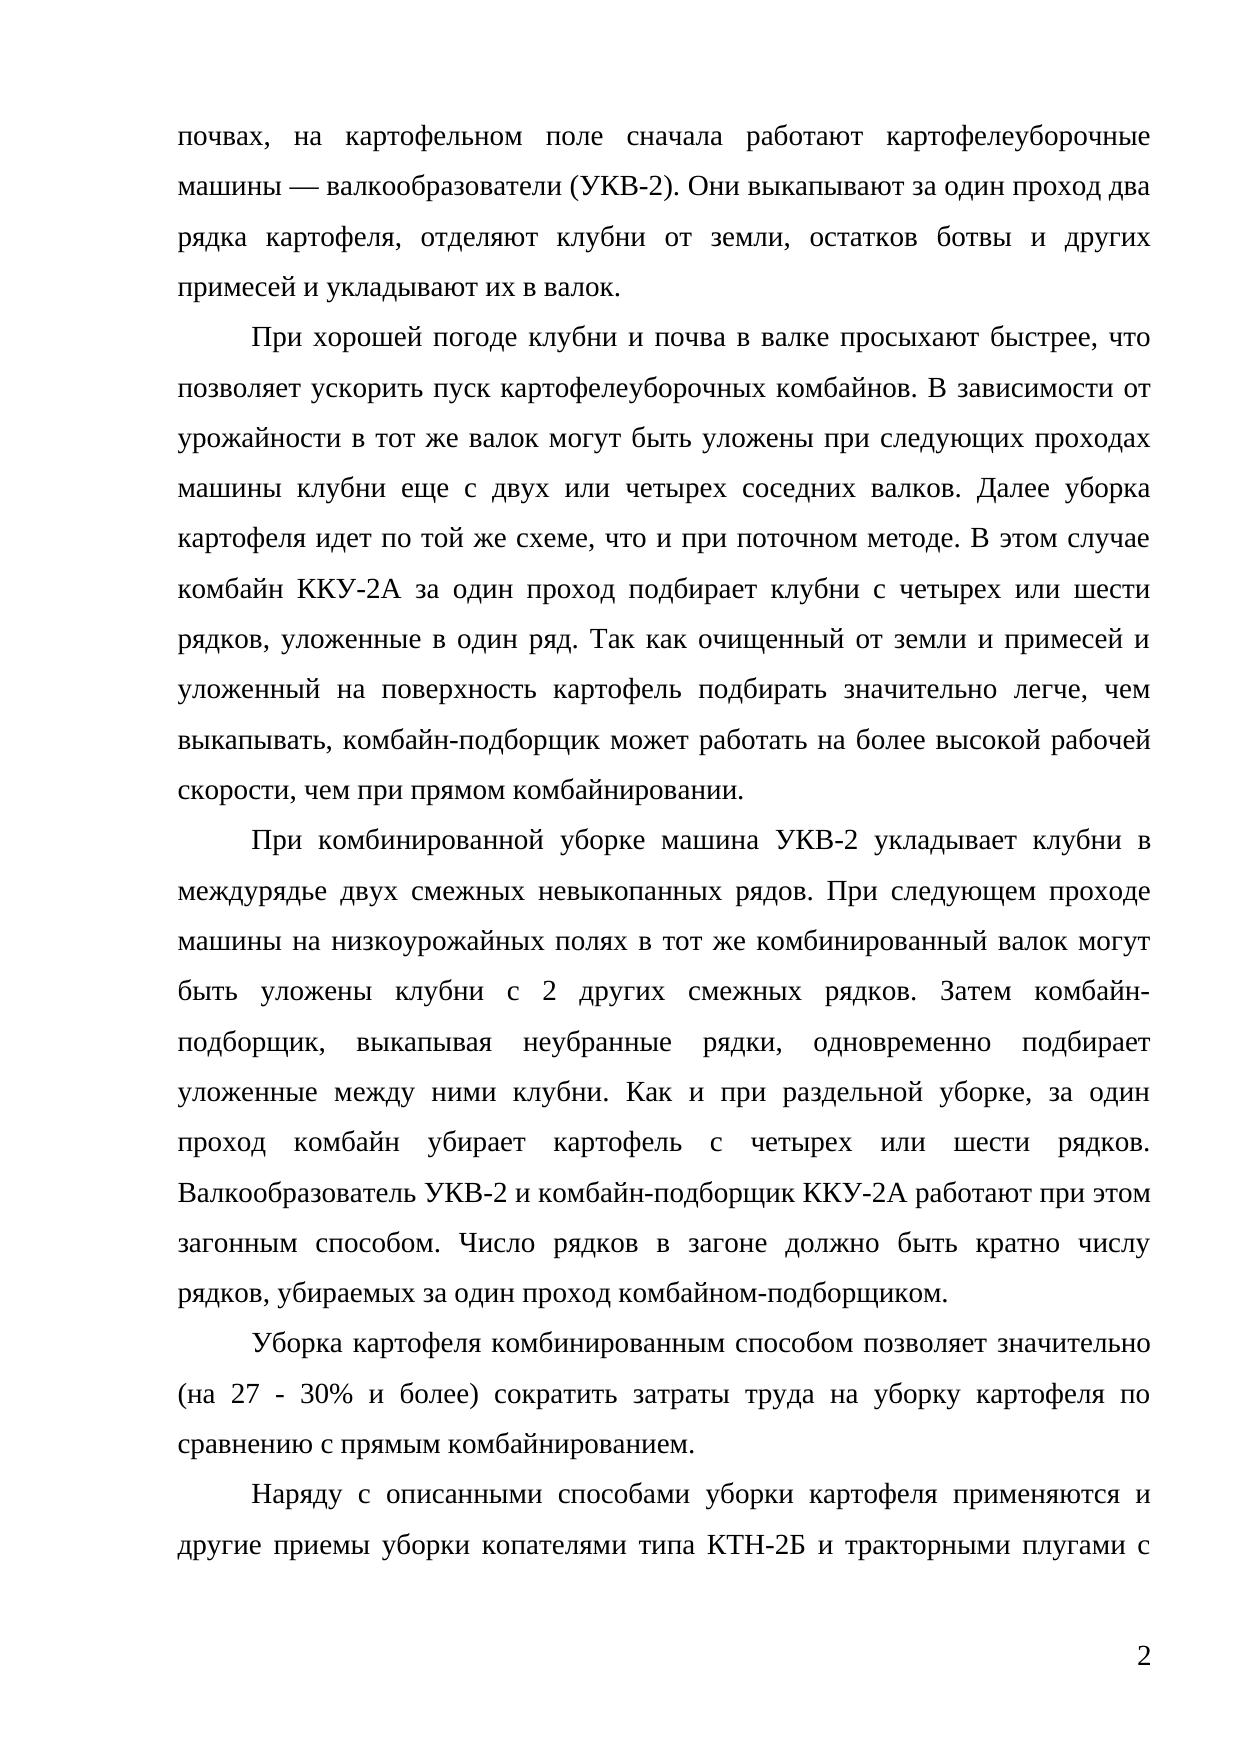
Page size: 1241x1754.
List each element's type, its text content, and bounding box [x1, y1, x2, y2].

text При хорошей погоде клубни и почва в валке просыхают быстрее, что позволяет ускорить пуск картофелеуборочных комбайнов. В зависимости от урожайности в тот же валок могут быть уложены при следующих проходах машины клубни еще с двух или четырех соседних валков. Далее уборка картофеля идет по той же схеме, что и при поточном методе. В этом случае комбайн ККУ-2А за один проход подбирает клубни с четырех или шести рядков, уложенные в один ряд. Так как очищенный от земли и примесей и уложенный на поверхность картофель подбирать значительно легче, чем выкапывать, комбайн-подборщик может работать на более высокой рабочей скорости, чем при прямом комбайнировании. [177, 319, 1152, 806]
text Уборка картофеля комбинированным способом позволяет значительно (на 27 - 30% и более) сократить затраты труда на уборку картофеля по сравнению с прямым комбайнированием. [177, 1326, 1152, 1460]
text При комбинированной уборке машина УКВ-2 укладывает клубни в междурядье двух смежных невыкопанных рядов. При следующем проходе машины на низкоурожайных полях в тот же комбинированный валок могут быть уложены клубни с 2 других смежных рядков. Затем комбайн-подборщик, выкапывая неубранные рядки, одновременно подбирает уложенные между ними клубни. Как и при раздельной уборке, за один проход комбайн убирает картофель с четырех или шести рядков. Валкообразователь УКВ-2 и комбайн-подборщик ККУ-2А работают при этом загонным способом. Число рядков в загоне должно быть кратно числу рядков, убираемых за один проход комбайном-подборщиком. [177, 822, 1152, 1309]
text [177, 118, 1152, 303]
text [177, 1477, 1152, 1560]
